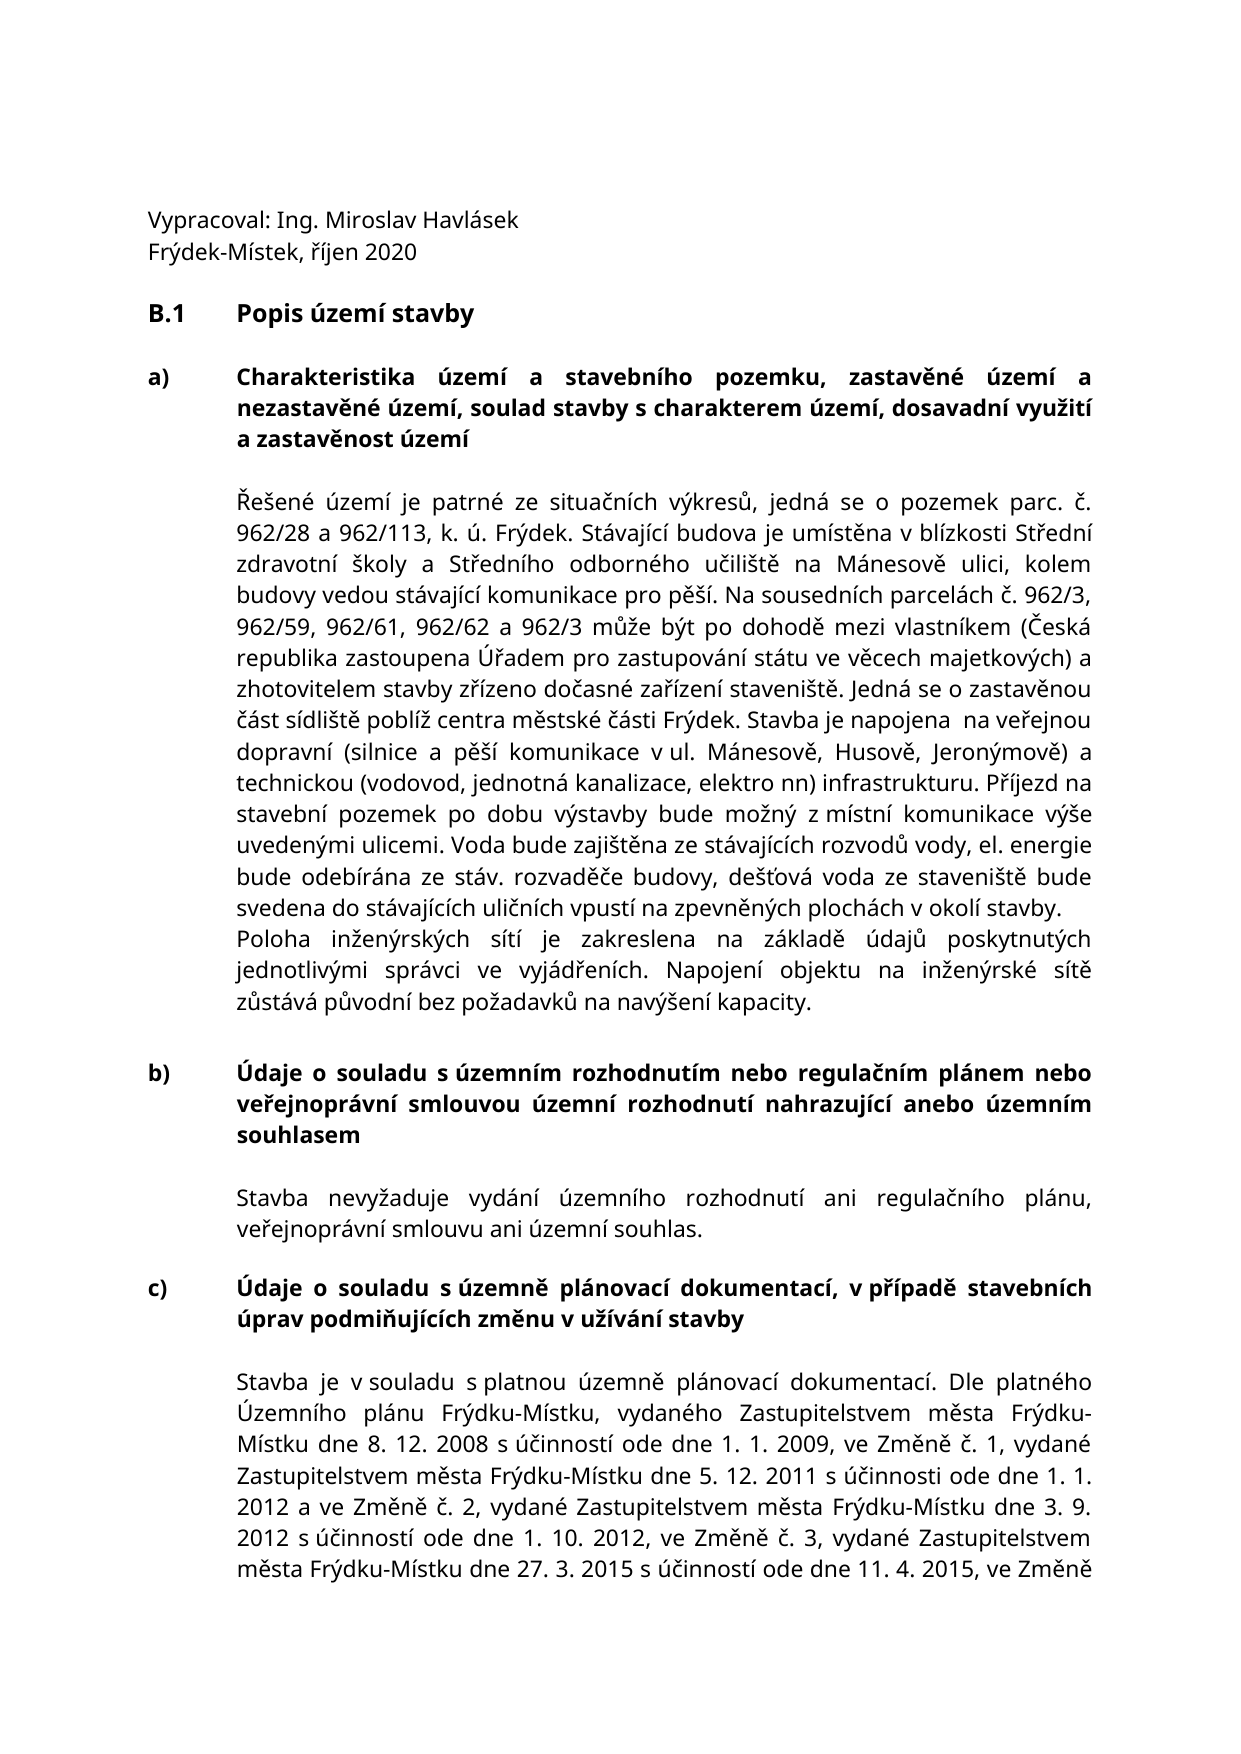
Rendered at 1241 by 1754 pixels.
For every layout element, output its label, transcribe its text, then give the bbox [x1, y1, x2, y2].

text Řešené území je patrné ze situačních výkresů, jedná se o pozemek parc. č. 962/28 a 962/113, k. ú. Frýdek. Stávající budova je umístěna v blízkosti Střední zdravotní školy a Středního odborného učiliště na Mánesově ulici, kolem budovy vedou stávající komunikace pro pěší. Na sousedních parcelách č. 962/3, 962/59, 962/61, 962/62 a 962/3 může být po dohodě mezi vlastníkem (Česká republika zastoupena Úřadem pro zastupování státu ve věcech majetkových) a zhotovitelem stavby zřízeno dočasné zařízení staveniště. Jedná se o zastavěnou část sídliště poblíž centra městské části Frýdek. Stavba je napojena na veřejnou dopravní (silnice a pěší komunikace v ul. Mánesově, Husově, Jeronýmově) a technickou (vodovod, jednotná kanalizace, elektro nn) infrastrukturu. Příjezd na stavební pozemek po dobu výstavby bude možný z místní komunikace výše uvedenými ulicemi. Voda bude zajištěna ze stávajících rozvodů vody, el. energie bude odebírána ze stáv. rozvaděče budovy, dešťová voda ze staveniště bude svedena do stávajících uličních vpustí na zpevněných plochách v okolí stavby. [236, 486, 1093, 923]
text Poloha inženýrských sítí je zakreslena na základě údajů poskytnutých jednotlivými správci ve vyjádřeních. Napojení objektu na inženýrské sítě zůstává původní bez požadavků na navýšení kapacity. [236, 923, 1093, 1017]
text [236, 1366, 1093, 1585]
text a) Charakteristika území a stavebního pozemku, zastavěné území a nezastavěné území, soulad stavby s charakterem území, dosavadní využití a zastavěnost území [148, 361, 1093, 454]
text B.1 Popis území stavby [148, 295, 1093, 329]
text c) Údaje o souladu s územně plánovací dokumentací, v případě stavebních úprav podmiňujících změnu v užívání stavby [148, 1272, 1093, 1335]
text Vypracoval: Ing. Miroslav Havlásek [148, 204, 1093, 236]
text b) Údaje o souladu s územním rozhodnutím nebo regulačním plánem nebo veřejnoprávní smlouvou územní rozhodnutí nahrazující anebo územním souhlasem [148, 1057, 1093, 1150]
text Frýdek-Místek, říjen 2020 [148, 236, 1093, 267]
text Stavba nevyžaduje vydání územního rozhodnutí ani regulačního plánu, veřejnoprávní smlouvu ani územní souhlas. [236, 1182, 1093, 1244]
